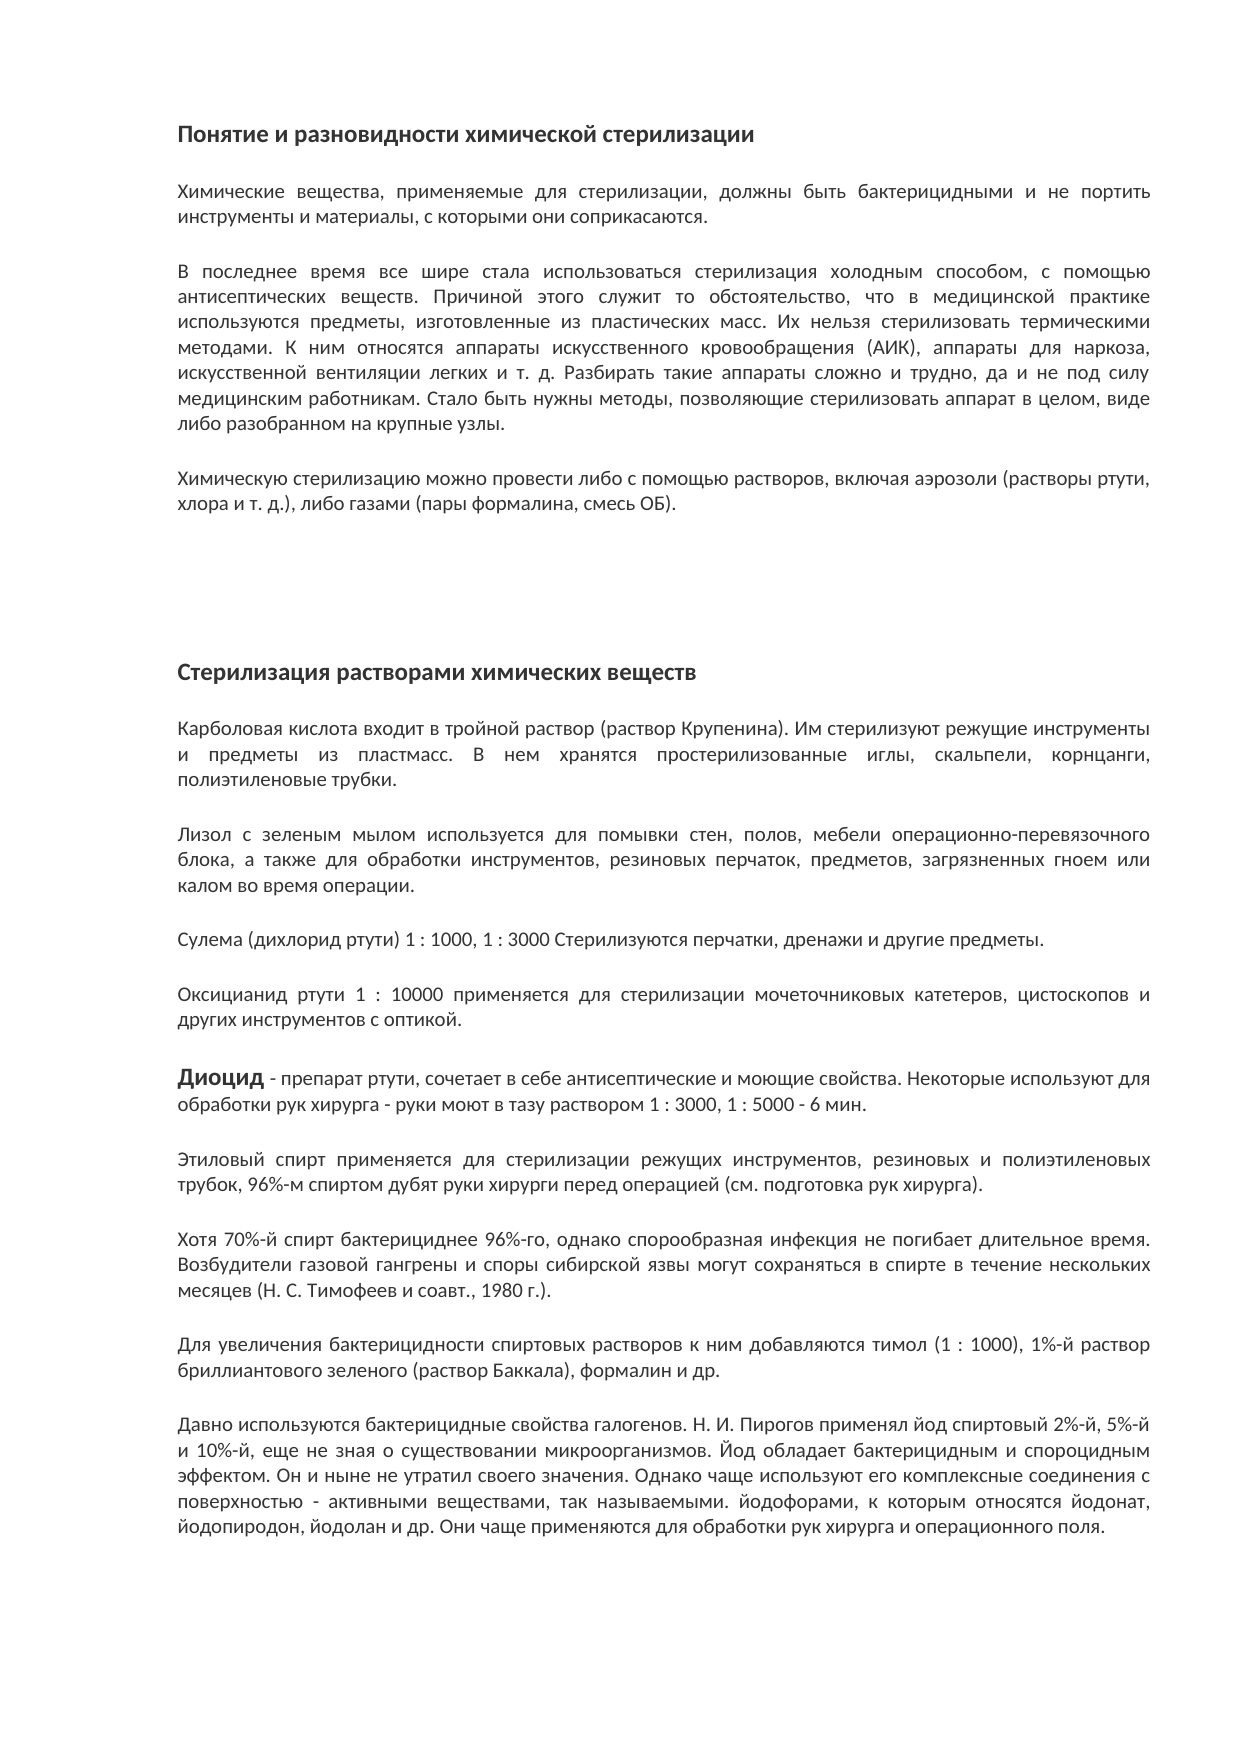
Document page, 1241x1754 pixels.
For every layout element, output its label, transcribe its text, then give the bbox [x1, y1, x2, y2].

text В последнее время все шире стала использоваться стерилизация холодным способом, с помощью антисептических веществ. Причиной этого служит то обстоятельство, что в медицинской практике используются предметы, изготовленные из пластических масс. Их нельзя стерилизовать термическими методами. К ним относятся аппараты искусственного кровообращения (АИК), аппараты для наркоза, искусственной вентиляции легких и т. д. Разбирать такие аппараты сложно и трудно, да и не под силу медицинским работникам. Стало быть нужны методы, позволяющие стерилизовать аппарат в целом, виде либо разобранном на крупные узлы. [177, 258, 1152, 436]
text Химические вещества, применяемые для стерилизации, должны быть бактерицидными и не портить инструменты и материалы, с которыми они соприкасаются. [177, 178, 1152, 229]
text Лизол с зеленым мылом используется для помывки стен, полов, мебели операционно-перевязочного блока, а также для обработки инструментов, резиновых перчаток, предметов, загрязненных гноем или калом во время операции. [177, 821, 1152, 897]
text Оксицианид ртути 1 : 10000 применяется для стерилизации мочеточниковых катетеров, цистоскопов и других инструментов с оптикой. [177, 981, 1152, 1032]
text Хотя 70%-й спирт бактерициднее 96%-го, однако спорообразная инфекция не погибает длительное время. Возбудители газовой гангрены и споры сибирской язвы могут сохраняться в спирте в течение нескольких месяцев (Н. С. Тимофеев и соавт., 1980 г.). [177, 1226, 1152, 1302]
text Карболовая кислота входит в тройной раствор (раствор Крупенина). Им стерилизуют режущие инструменты и предметы из пластмасс. В нем хранятся простерилизованные иглы, скальпели, корнцанги, полиэтиленовые трубки. [177, 716, 1152, 792]
text Этиловый спирт применяется для стерилизации режущих инструментов, резиновых и полиэтиленовых трубок, 96%-м спиртом дубят руки хирурги перед операцией (см. подготовка рук хирурга). [177, 1146, 1152, 1197]
subtitle Стерилизация растворами химических веществ [177, 656, 1152, 686]
subtitle Понятие и разновидности химической стерилизации [177, 118, 1152, 149]
text Сулема (дихлорид ртути) 1 : 1000, 1 : 3000 Стерилизуются перчатки, дренажи и другие предметы. [177, 926, 1152, 952]
text Химическую стерилизацию можно провести либо с помощью растворов, включая аэрозоли (растворы ртути, хлора и т. д.), либо газами (пары формалина, смесь ОБ). [177, 465, 1152, 516]
text Для увеличения бактерицидности спиртовых растворов к ним добавляются тимол (1 : 1000), 1%-й раствор бриллиантового зеленого (раствор Баккала), формалин и др. [177, 1332, 1152, 1382]
text Диоцид - препарат ртути, сочетает в себе антисептические и моющие свойства. Некоторые используют для обработки рук хирурга - руки моют в тазу раствором 1 : 3000, 1 : 5000 - 6 мин. [177, 1061, 1152, 1117]
text Давно используются бактерицидные свойства галогенов. Н. И. Пирогов применял йод спиртовый 2%-й, 5%-й и 10%-й, еще не зная о существовании микроорганизмов. Йод обладает бактерицидным и спороцидным эффектом. Он и ныне не утратил своего значения. Однако чаще используют его комплексные соединения с поверхностью - активными веществами, так называемыми. йодофорами, к которым относятся йодонат, йодопиродон, йодолан и др. Они чаще применяются для обработки рук хирурга и операционного поля. [177, 1412, 1152, 1539]
